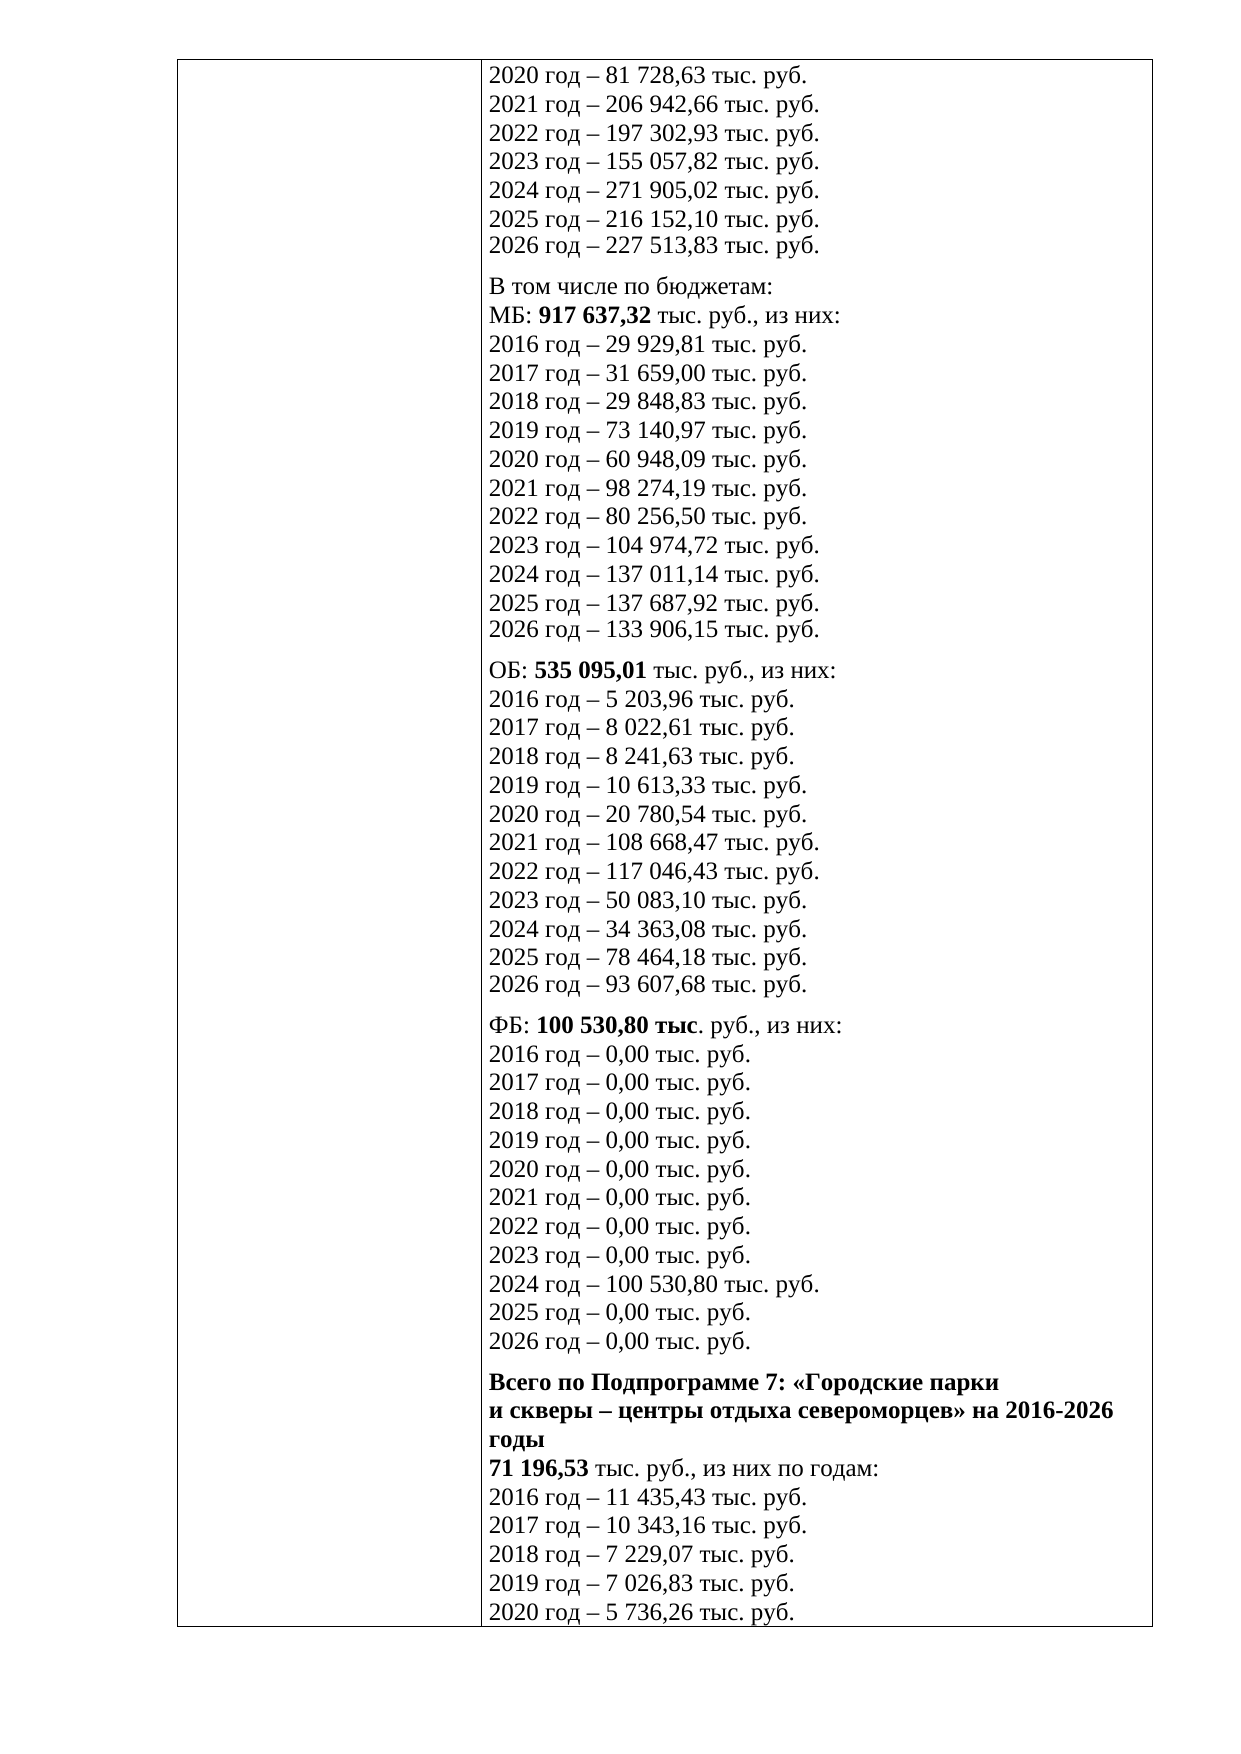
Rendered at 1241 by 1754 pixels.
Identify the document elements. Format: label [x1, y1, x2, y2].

table_cell [482, 60, 1152, 1626]
table_cell [178, 60, 481, 1626]
